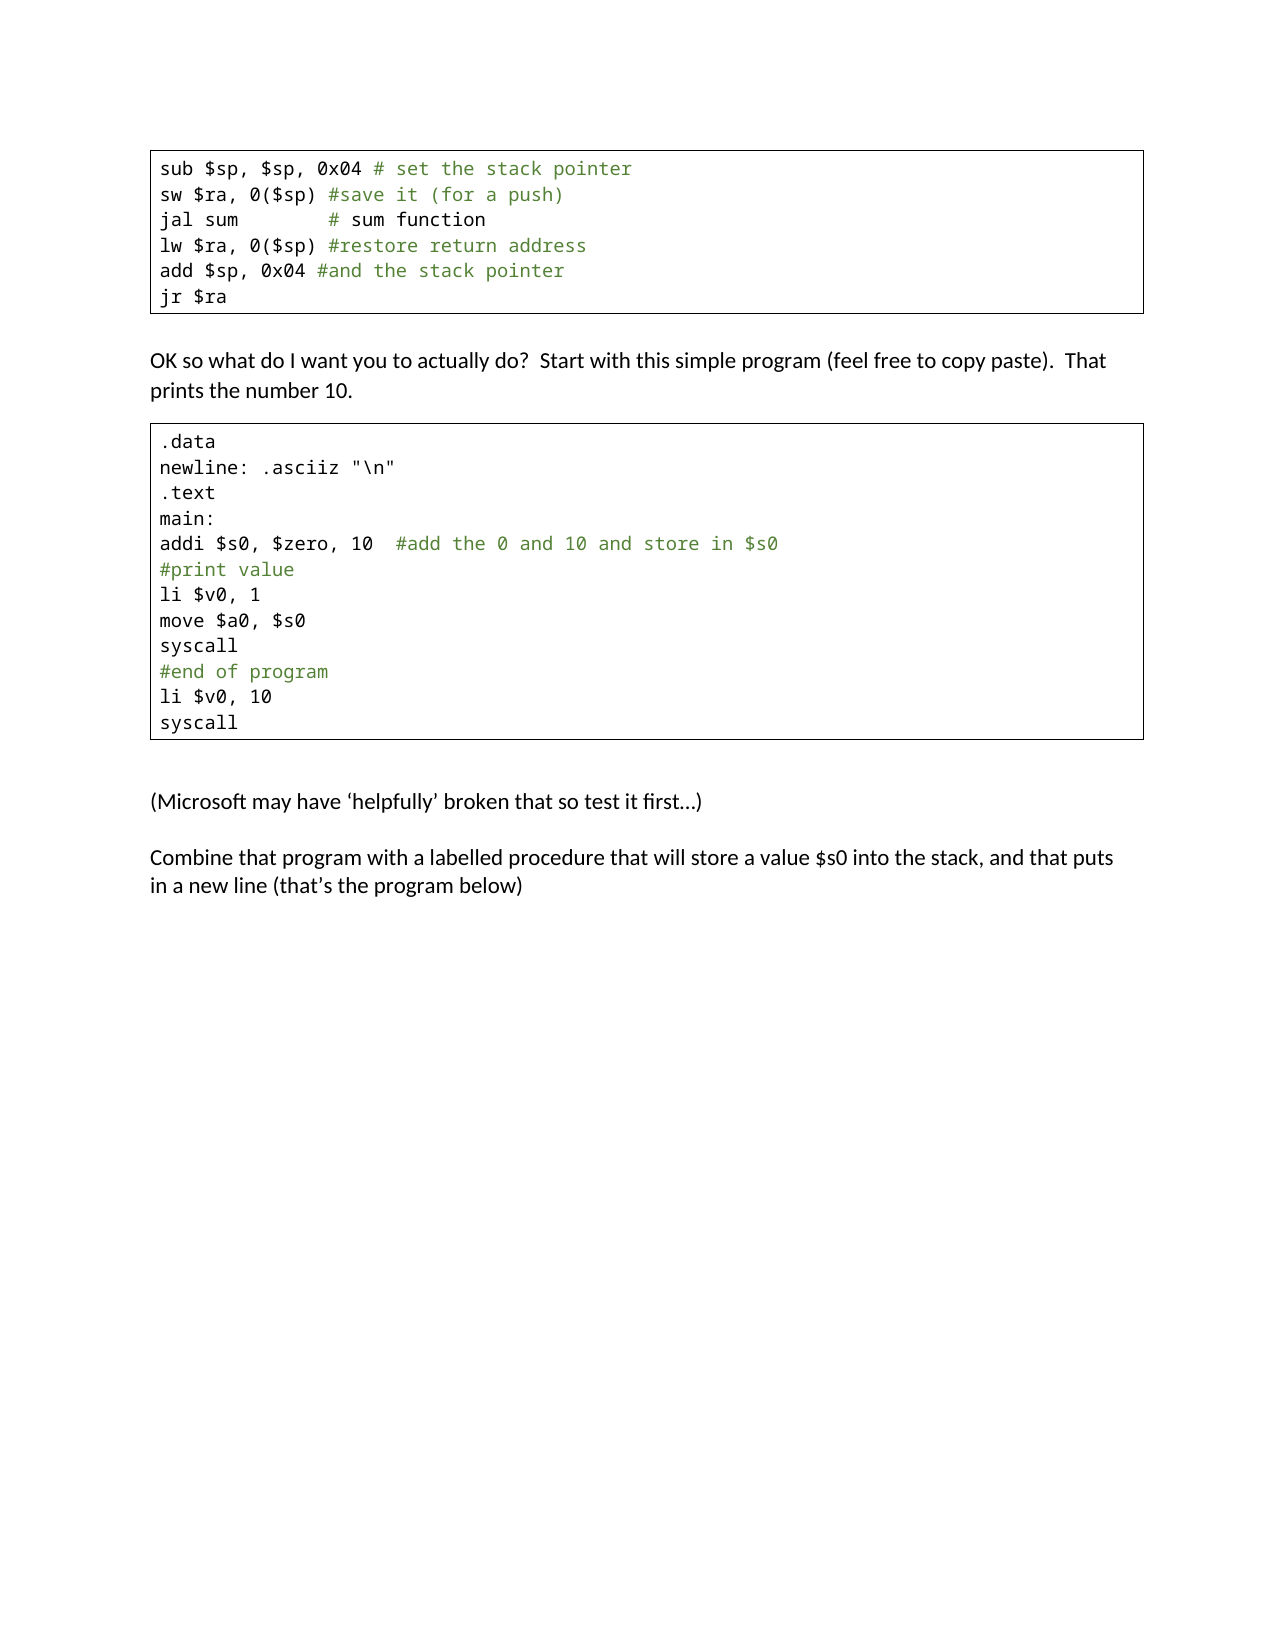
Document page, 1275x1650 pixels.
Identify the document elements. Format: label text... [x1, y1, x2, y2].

text li $v0, 1 [159, 582, 1134, 607]
text #print value [159, 556, 1134, 582]
text syscall [151, 709, 1143, 737]
text sub $sp, $sp, 0x04 # set the stack pointer [151, 153, 1143, 181]
text main: [159, 505, 1134, 531]
text add $sp, 0x04 #and the stack pointer [159, 257, 1134, 283]
text Combine that program with a labelled procedure that will store a value $s0 into the stack, and that puts in a new line (that’s the program below) [150, 843, 1125, 899]
text .data [151, 426, 1143, 454]
text li $v0, 10 [159, 684, 1134, 709]
text sw $ra, 0($sp) #save it (for a push) [159, 181, 1134, 206]
text move $a0, $s0 [159, 607, 1134, 633]
text newline: .asciiz "\n" [159, 454, 1134, 479]
text jal sum # sum function [159, 206, 1134, 232]
text .text [159, 479, 1134, 505]
text (Microsoft may have ‘helpfully’ broken that so test it first…) [150, 787, 1125, 815]
text jr $ra [151, 283, 1143, 311]
text syscall [159, 633, 1134, 658]
text addi $s0, $zero, 10 #add the 0 and 10 and store in $s0 [159, 531, 1134, 556]
text lw $ra, 0($sp) #restore return address [159, 232, 1134, 257]
text #end of program [159, 658, 1134, 684]
text OK so what do I want you to actually do? Start with this simple program (feel free to copy paste). That prints the number 10. [150, 314, 1125, 404]
